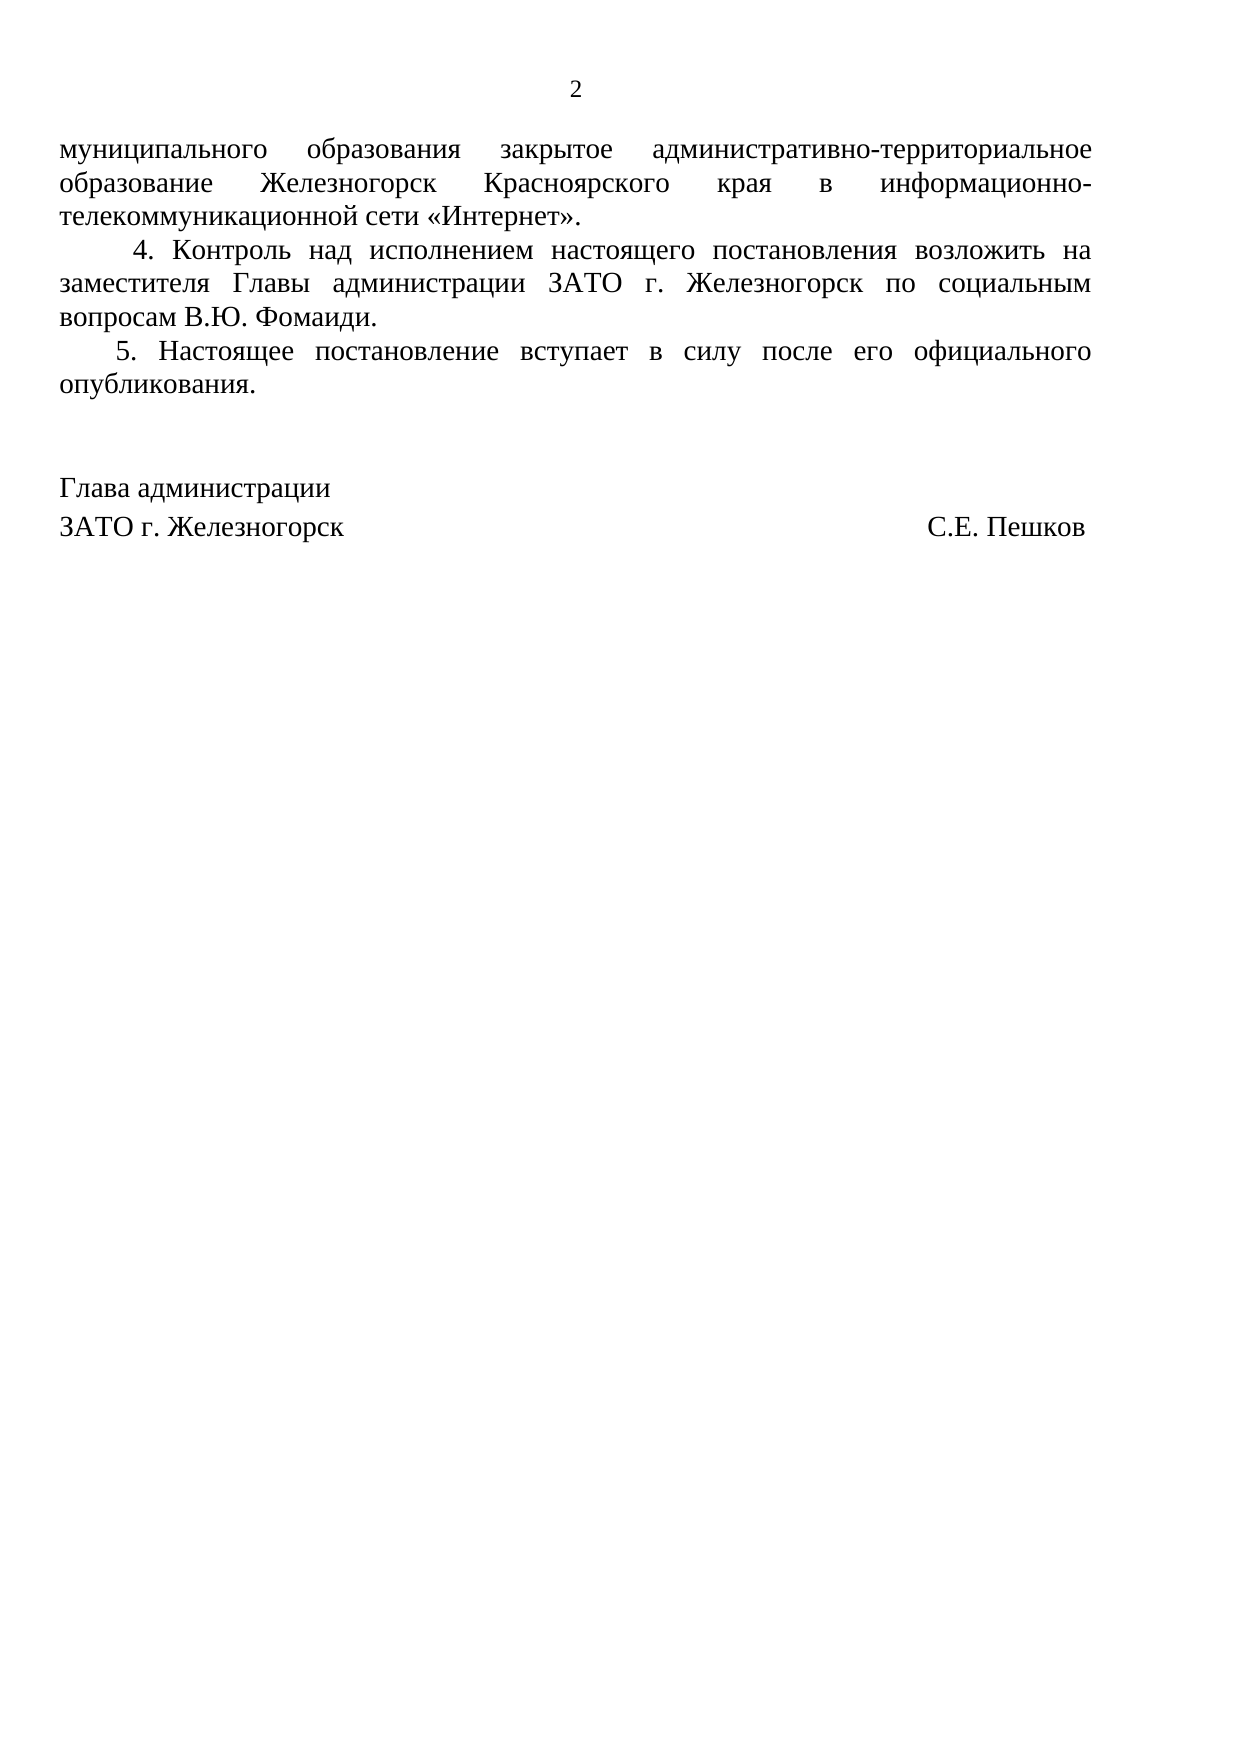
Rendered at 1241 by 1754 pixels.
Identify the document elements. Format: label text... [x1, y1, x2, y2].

text ЗАТО г. Железногорск С.Е. Пешков [59, 509, 1092, 576]
text Глава администрации [59, 470, 1092, 504]
text 5. Настоящее постановление вступает в силу после его официального опубликования. [59, 333, 1092, 400]
text 4. Контроль над исполнением настоящего постановления возложить на заместителя Главы администрации ЗАТО г. Железногорск по социальным вопросам В.Ю. Фомаиди. [59, 232, 1092, 333]
